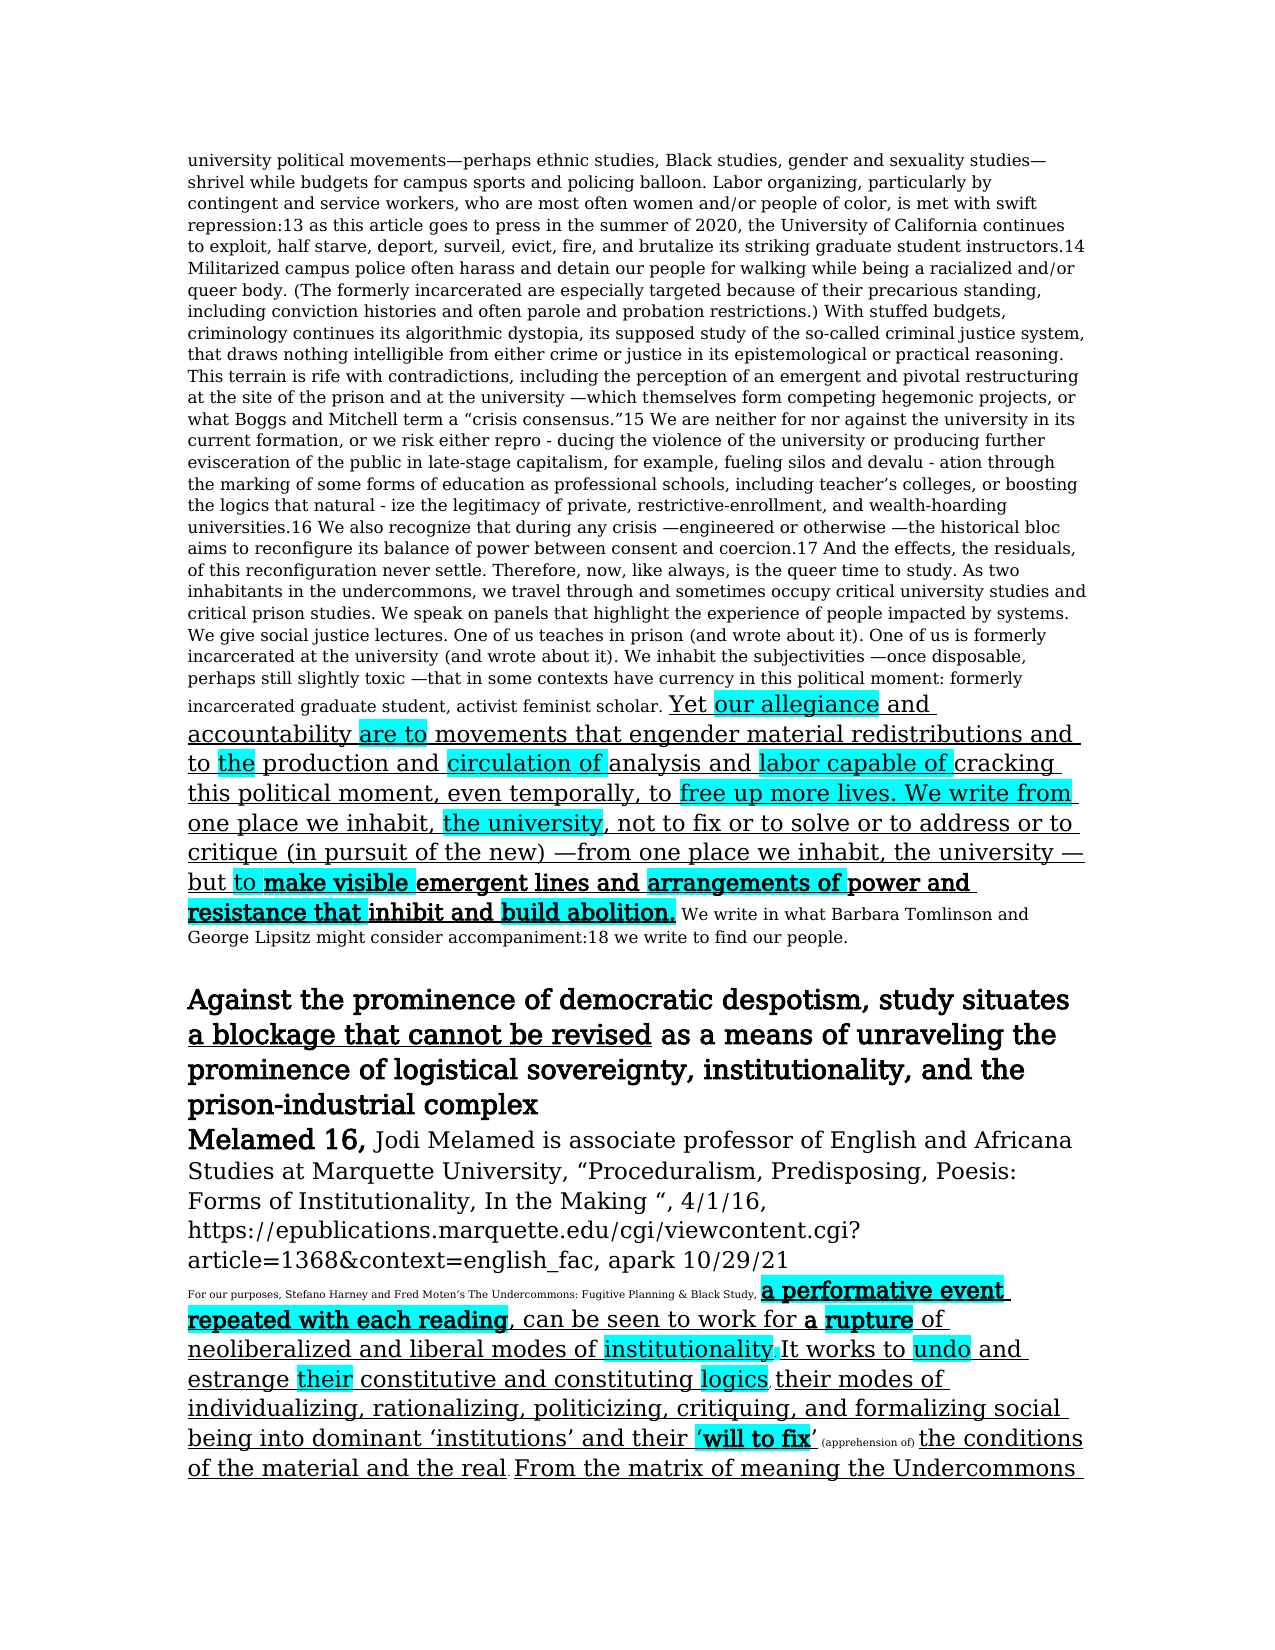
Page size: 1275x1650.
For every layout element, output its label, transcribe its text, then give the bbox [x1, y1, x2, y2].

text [187, 150, 1087, 947]
subtitle Against the prominence of democratic despotism, study situates a blockage that cannot be revised as a means of unraveling the prominence of logistical sovereignty, institutionality, and the prison-industrial complex [187, 982, 1087, 1119]
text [187, 1275, 1087, 1481]
text Melamed 16, Jodi Melamed is associate professor of English and Africana Studies at Marquette University, “Proceduralism, Predisposing, Poesis: Forms of Institutionality, In the Making “, 4/1/16, https://epublications.marquette.edu/cgi/viewcontent.cgi?article=1368&context=english_fac, apark 10/29/21 [187, 1122, 1087, 1273]
